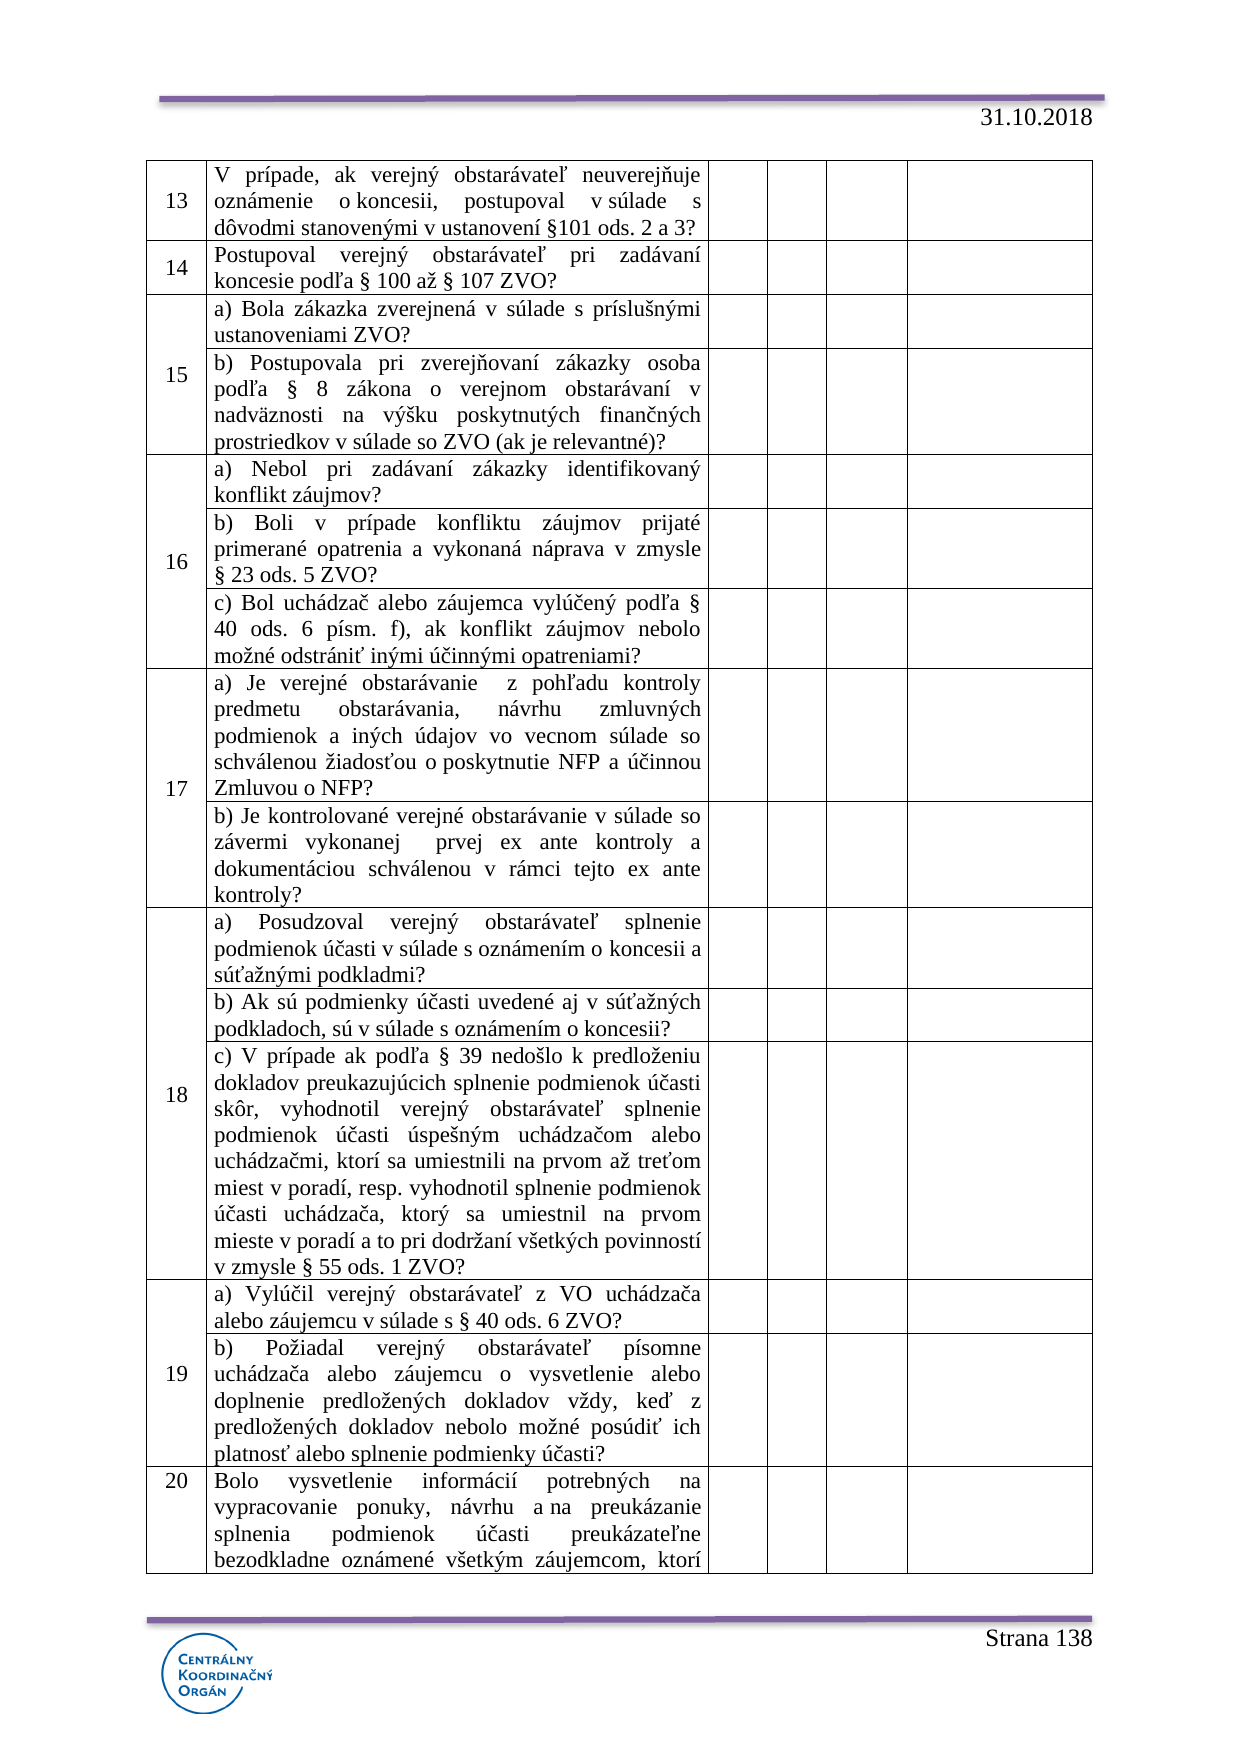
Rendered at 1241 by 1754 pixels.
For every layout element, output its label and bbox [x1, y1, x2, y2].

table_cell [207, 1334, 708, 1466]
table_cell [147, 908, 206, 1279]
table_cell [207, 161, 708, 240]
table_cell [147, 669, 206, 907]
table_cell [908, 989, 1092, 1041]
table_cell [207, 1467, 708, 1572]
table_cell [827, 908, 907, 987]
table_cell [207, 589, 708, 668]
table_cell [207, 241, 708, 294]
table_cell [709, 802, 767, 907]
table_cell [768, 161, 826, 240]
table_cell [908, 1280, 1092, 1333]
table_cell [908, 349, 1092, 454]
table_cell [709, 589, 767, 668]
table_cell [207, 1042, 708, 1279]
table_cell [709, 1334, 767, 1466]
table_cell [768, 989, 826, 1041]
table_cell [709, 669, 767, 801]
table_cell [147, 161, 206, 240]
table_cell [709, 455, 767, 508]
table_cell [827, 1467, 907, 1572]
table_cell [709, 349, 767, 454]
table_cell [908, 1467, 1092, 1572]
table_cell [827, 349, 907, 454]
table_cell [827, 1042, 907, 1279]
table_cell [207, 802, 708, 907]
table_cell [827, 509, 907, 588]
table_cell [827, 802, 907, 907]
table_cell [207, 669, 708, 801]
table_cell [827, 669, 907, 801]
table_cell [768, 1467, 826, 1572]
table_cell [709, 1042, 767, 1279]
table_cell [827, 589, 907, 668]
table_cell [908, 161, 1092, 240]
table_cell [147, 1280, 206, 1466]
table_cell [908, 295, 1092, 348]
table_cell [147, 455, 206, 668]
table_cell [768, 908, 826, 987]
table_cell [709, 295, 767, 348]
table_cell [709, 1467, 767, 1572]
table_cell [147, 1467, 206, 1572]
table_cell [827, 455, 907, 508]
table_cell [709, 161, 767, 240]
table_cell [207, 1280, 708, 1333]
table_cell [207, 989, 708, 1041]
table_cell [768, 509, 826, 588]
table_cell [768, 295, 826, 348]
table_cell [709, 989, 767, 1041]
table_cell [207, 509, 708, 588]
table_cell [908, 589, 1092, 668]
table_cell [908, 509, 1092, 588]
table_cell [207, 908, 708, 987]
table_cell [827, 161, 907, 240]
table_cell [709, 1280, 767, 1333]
picture [159, 1631, 272, 1713]
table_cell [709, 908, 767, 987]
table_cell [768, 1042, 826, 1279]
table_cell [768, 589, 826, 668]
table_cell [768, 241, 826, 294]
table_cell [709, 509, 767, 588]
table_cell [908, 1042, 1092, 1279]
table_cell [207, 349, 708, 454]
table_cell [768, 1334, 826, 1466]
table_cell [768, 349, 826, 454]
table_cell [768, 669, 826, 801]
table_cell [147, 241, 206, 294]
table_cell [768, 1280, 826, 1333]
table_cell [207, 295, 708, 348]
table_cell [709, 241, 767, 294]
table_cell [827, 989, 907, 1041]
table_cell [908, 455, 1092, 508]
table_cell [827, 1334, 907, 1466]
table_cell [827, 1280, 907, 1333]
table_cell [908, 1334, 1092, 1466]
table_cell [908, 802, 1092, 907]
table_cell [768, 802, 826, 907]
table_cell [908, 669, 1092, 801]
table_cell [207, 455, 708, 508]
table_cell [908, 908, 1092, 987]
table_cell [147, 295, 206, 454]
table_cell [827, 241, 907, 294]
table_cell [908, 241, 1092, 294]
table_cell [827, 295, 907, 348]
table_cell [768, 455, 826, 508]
